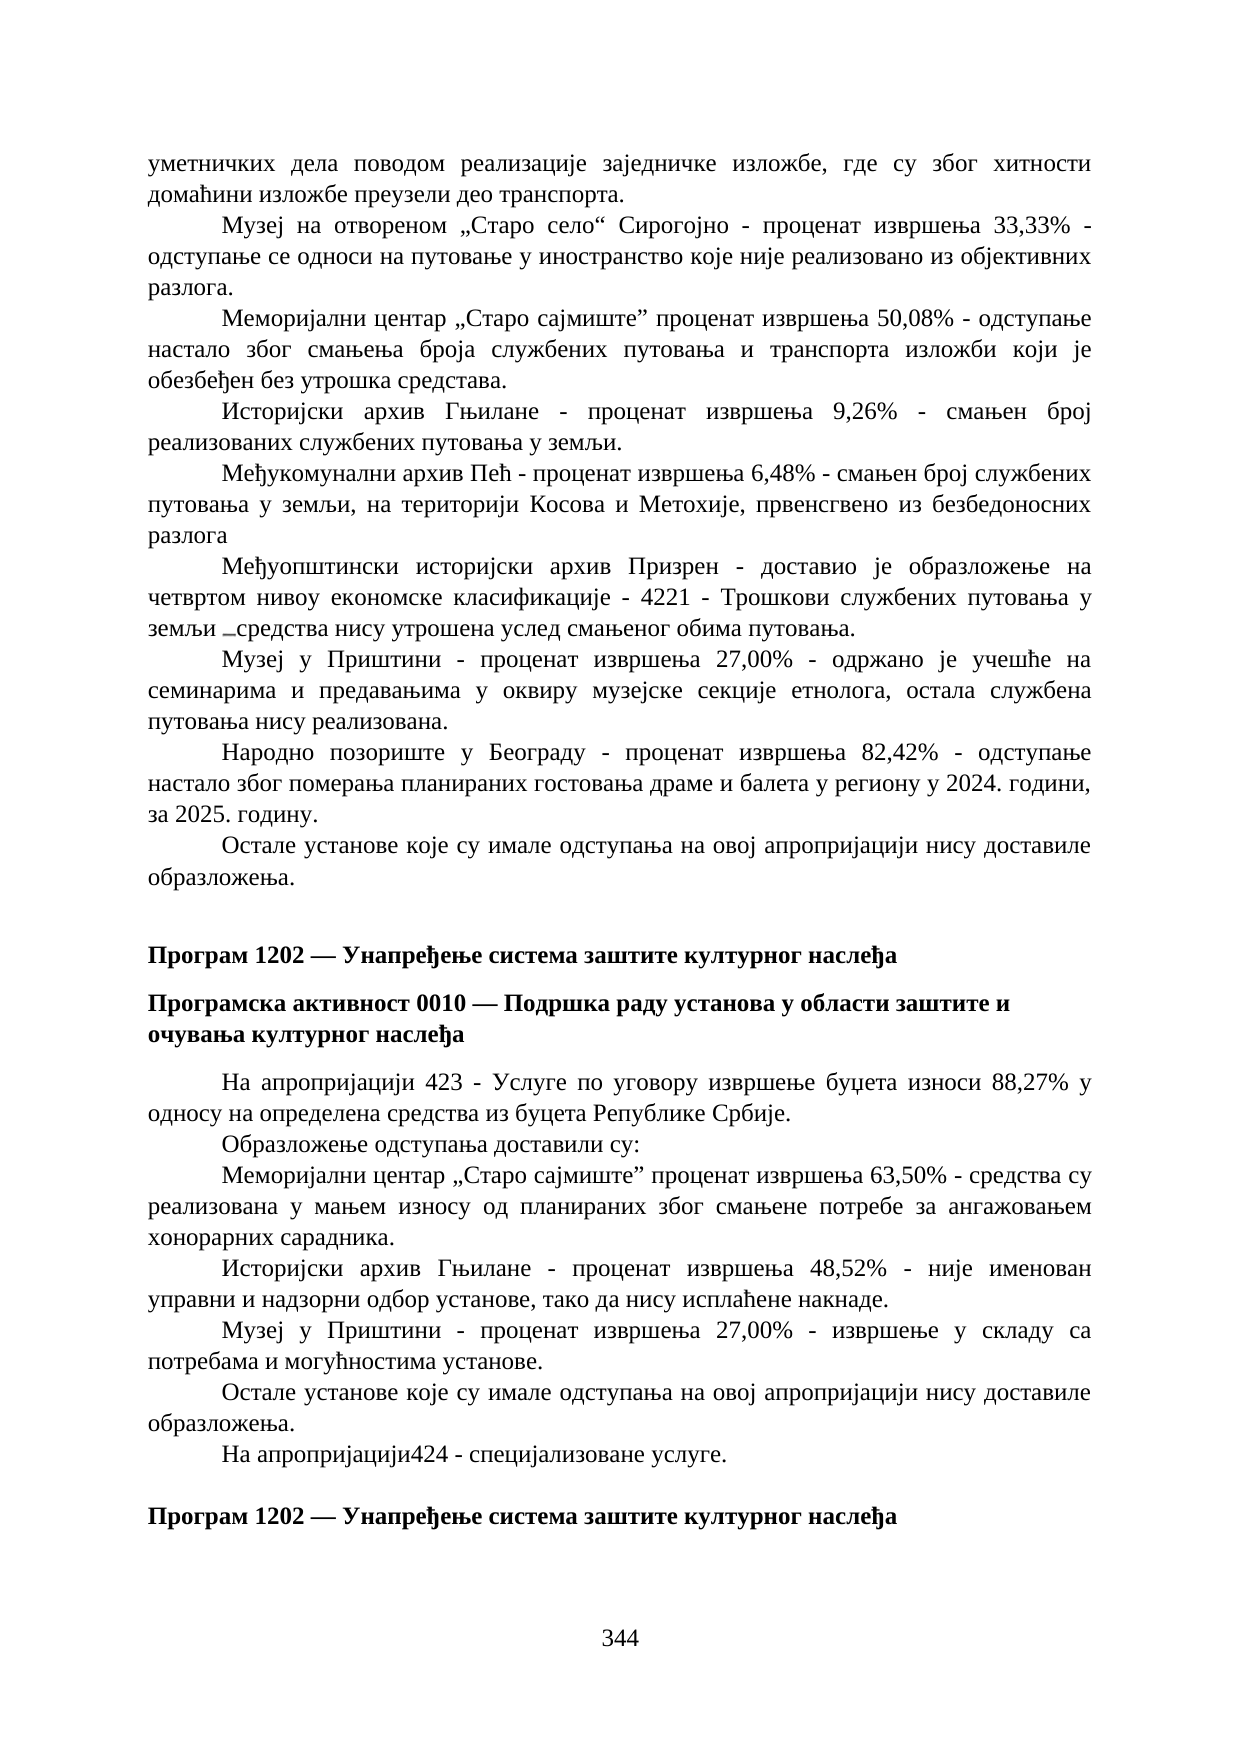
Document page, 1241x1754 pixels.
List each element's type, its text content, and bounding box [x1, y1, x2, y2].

text Народно позориште у Београду - проценат извршења 82,42% - одступање настало због померања планираних гостовања драме и балета у региону у 2024. години, за 2025. годину. [148, 737, 1093, 828]
text Програм 1202 — Унапређење система заштите културног наслеђа [148, 1501, 1093, 1530]
text Историјски архив Гњилане - проценат извршења 48,52% - није именован управни и надзорни одбор установе, тако да нису исплаћене накнаде. [148, 1253, 1093, 1313]
text Остале установе које су имале одступања на овој апропријацији нису доставиле образложења. [148, 831, 1093, 890]
text Образложење одступања доставили су: [148, 1129, 1093, 1158]
text Музеј на отвореном „Старо село“ Сирогојно - проценат извршења 33,33% - одступање се односи на путовање у иностранство које није реализовано из објективних разлога. [148, 210, 1093, 301]
text На апропријацији 423 - Услуге по уговору извршење буџета износи 88,27% у односу на определена средства из буцета Републике Србије. [148, 1067, 1093, 1127]
text Међукомунални архив Пећ - проценат извршења 6,48% - смањен број службених путовања у земљи, на територији Косова и Метохије, првенсгвено из безбедоносних разлога [148, 458, 1093, 549]
text На апропријацији424 - специјализоване услуге. [148, 1439, 1093, 1468]
text Програм 1202 — Унапређење система заштите културног наслеђа [148, 940, 1093, 969]
text Музеј у Приштини - проценат извршења 27,00% - извршење у складу са потребама и могућностима установе. [148, 1315, 1093, 1375]
text Историјски архив Гњилане - проценат извршења 9,26% - смањен број реализованих службених путовања у земљи. [148, 396, 1093, 456]
text Меморијални центар „Старо сајмиште” проценат извршења 63,50% - средства су реализована у мањем износу од планираних због смањене потребе за ангажовањем хонорарних сарадника. [148, 1160, 1093, 1251]
picture [222, 633, 237, 637]
text Међуопштински историјски архив Призрен - доставио је образложење на четвртом нивоу економске класификације - 4221 - Трошкови службених путовања у земљи средства нису утрошена услед смањеног обима путовања. [148, 551, 1093, 642]
text Програмска активност 0010 — Подршка раду установа у области заштите и очувања културног наслеђа [148, 988, 1093, 1048]
text Музеј у Приштини - проценат извршења 27,00% - одржано је учешће на семинарима и предавањима у оквиру музејске секције етнолога, остала службена путовања нису реализована. [148, 644, 1093, 735]
text Меморијални центар „Старо сајмиште” проценат извршења 50,08% - одступање настало због смањења броја службених путовања и транспорта изложби који је обезбеђен без утрошка средстава. [148, 303, 1093, 394]
text Остале установе које су имале одступања на овој апропријацији нису доставиле образложења. [148, 1377, 1093, 1437]
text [148, 148, 1093, 207]
